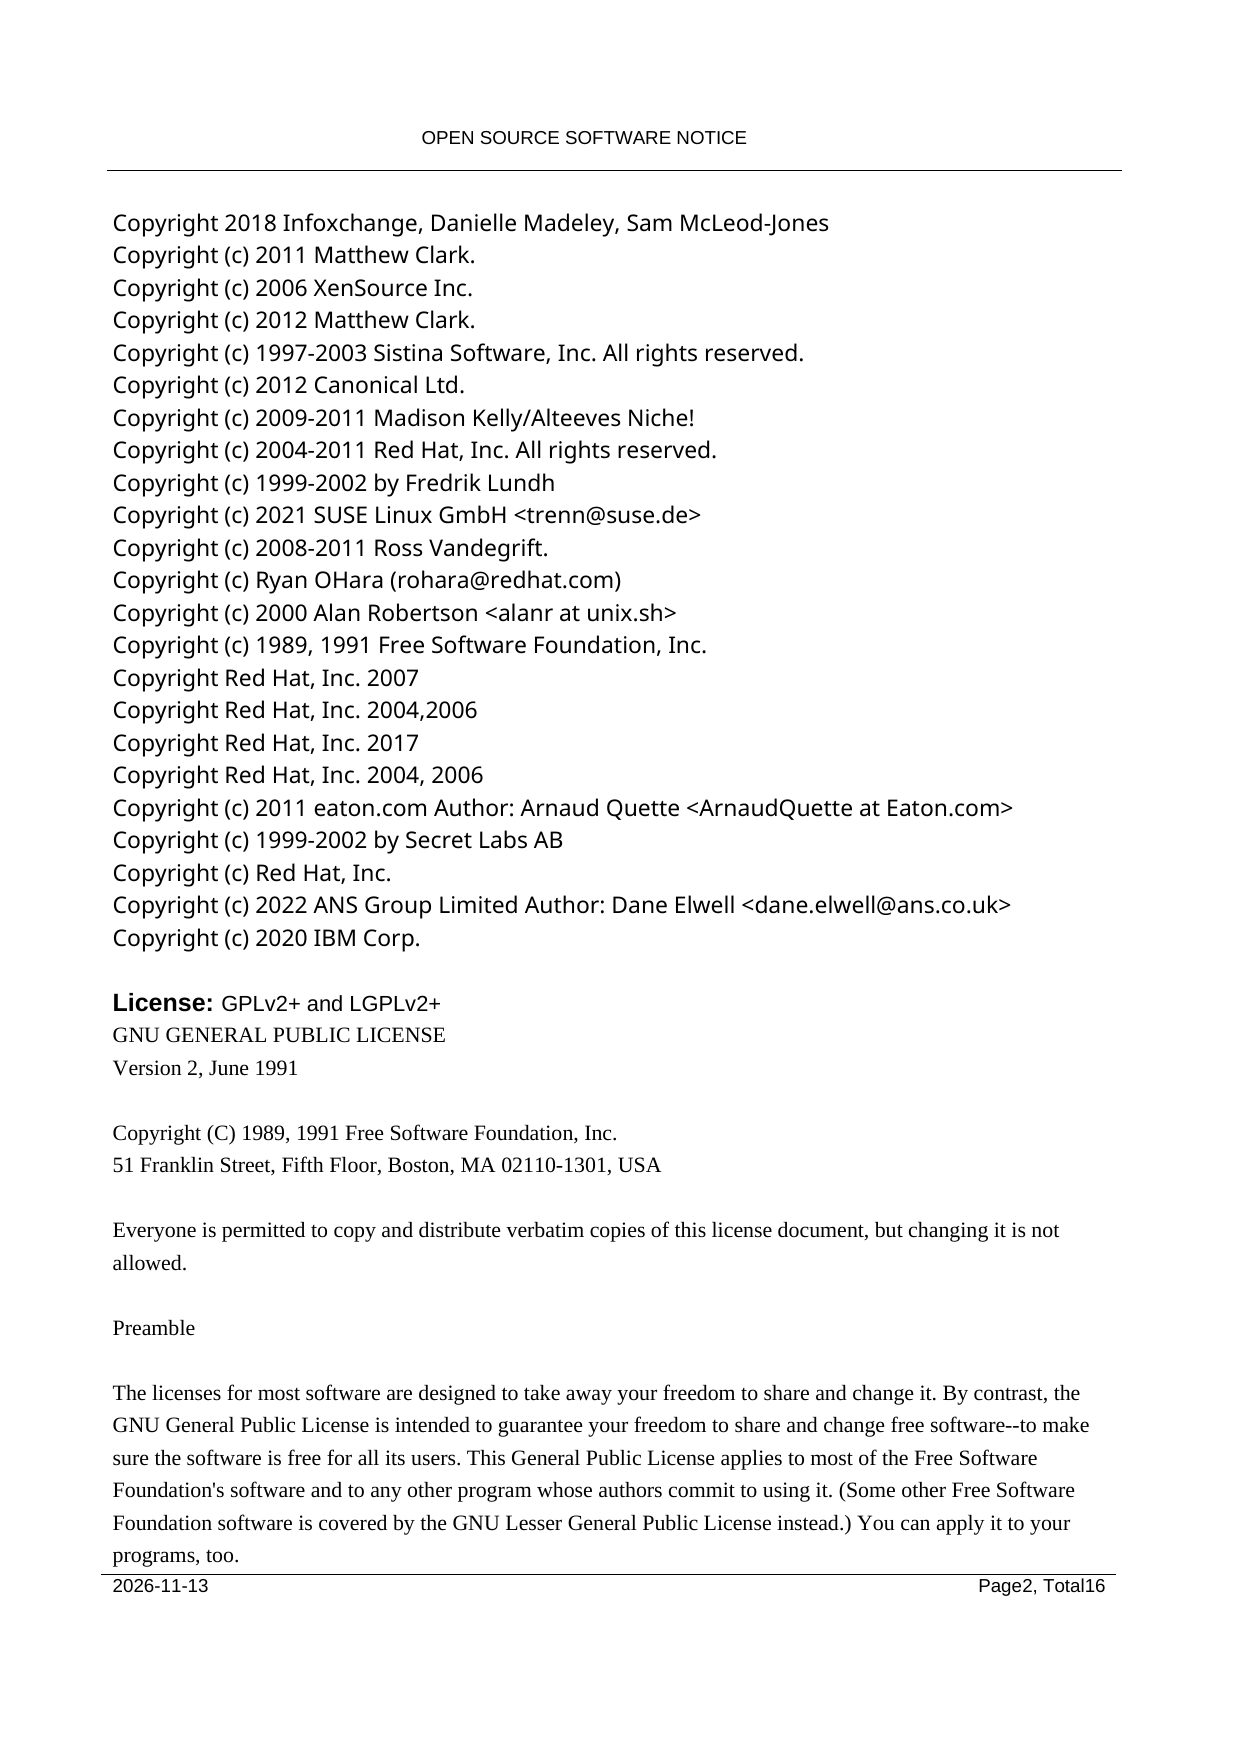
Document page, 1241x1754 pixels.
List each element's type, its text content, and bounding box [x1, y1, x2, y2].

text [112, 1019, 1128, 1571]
text License: GPLv2+ and LGPLv2+ [112, 986, 1128, 1019]
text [112, 206, 1128, 986]
